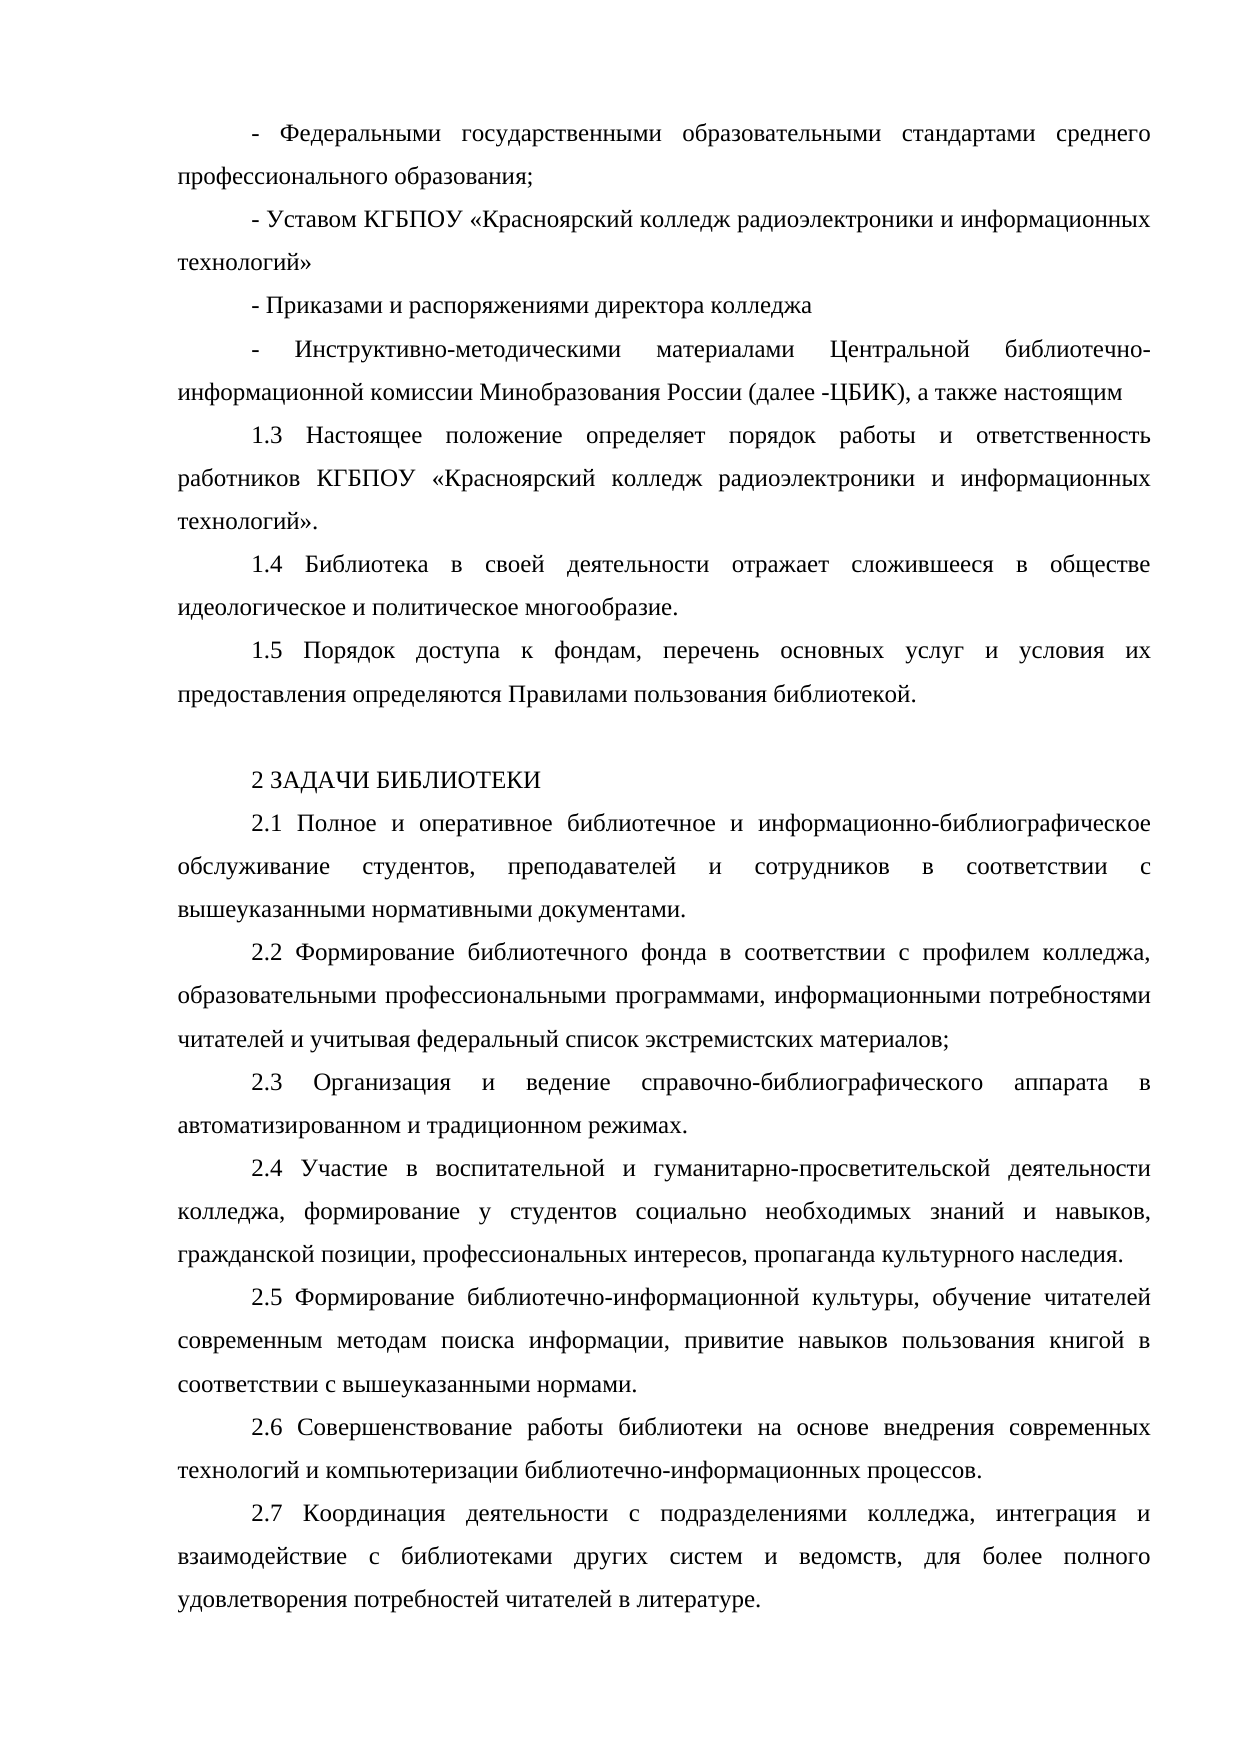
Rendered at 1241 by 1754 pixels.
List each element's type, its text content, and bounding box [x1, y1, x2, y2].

text 2.3 Организация и ведение справочно-библиографического аппарата в автоматизированном и традиционном режимах. [177, 1067, 1152, 1139]
text 2.6 Совершенствование работы библиотеки на основе внедрения современных технологий и компьютеризации библиотечно-информационных процессов. [177, 1412, 1152, 1484]
text 2.1 Полное и оперативное библиотечное и информационно-библиографическое обслуживание студентов, преподавателей и сотрудников в соответствии с вышеуказанными нормативными документами. [177, 808, 1152, 923]
text 2.4 Участие в воспитательной и гуманитарно-просветительской деятельности колледжа, формирование у студентов социально необходимых знаний и навыков, гражданской позиции, профессиональных интересов, пропаганда культурного наследия. [177, 1153, 1152, 1268]
text - Федеральными государственными образовательными стандартами среднего профессионального образования; [177, 118, 1152, 190]
text 2.2 Формирование библиотечного фонда в соответствии с профилем колледжа, образовательными профессиональными программами, информационными потребностями читателей и учитывая федеральный список экстремистских материалов; [177, 937, 1152, 1052]
text 1.5 Порядок доступа к фондам, перечень основных услуг и условия их предоставления определяются Правилами пользования библиотекой. [177, 636, 1152, 707]
text 2.5 Формирование библиотечно-информационной культуры, обучение читателей современным методам поиска информации, привитие навыков пользования книгой в соответствии с вышеуказанными нормами. [177, 1282, 1152, 1397]
text - Приказами и распоряжениями директора колледжа [177, 291, 1152, 319]
text 2 ЗАДАЧИ БИБЛИОТЕКИ [177, 765, 1152, 794]
text - Уставом КГБПОУ «Красноярский колледж радиоэлектроники и информационных технологий» [177, 204, 1152, 276]
text 2.7 Координация деятельности с подразделениями колледжа, интеграция и взаимодействие с библиотеками других систем и ведомств, для более полного удовлетворения потребностей читателей в литературе. [177, 1498, 1152, 1613]
text 1.4 Библиотека в своей деятельности отражает сложившееся в обществе идеологическое и политическое многообразие. [177, 549, 1152, 621]
text - Инструктивно-методическими материалами Центральной библиотечно-информационной комиссии Минобразования России (далее -ЦБИК), а также настоящим [177, 334, 1152, 406]
text 1.3 Настоящее положение определяет порядок работы и ответственность работников КГБПОУ «Красноярский колледж радиоэлектроники и информационных технологий». [177, 420, 1152, 535]
